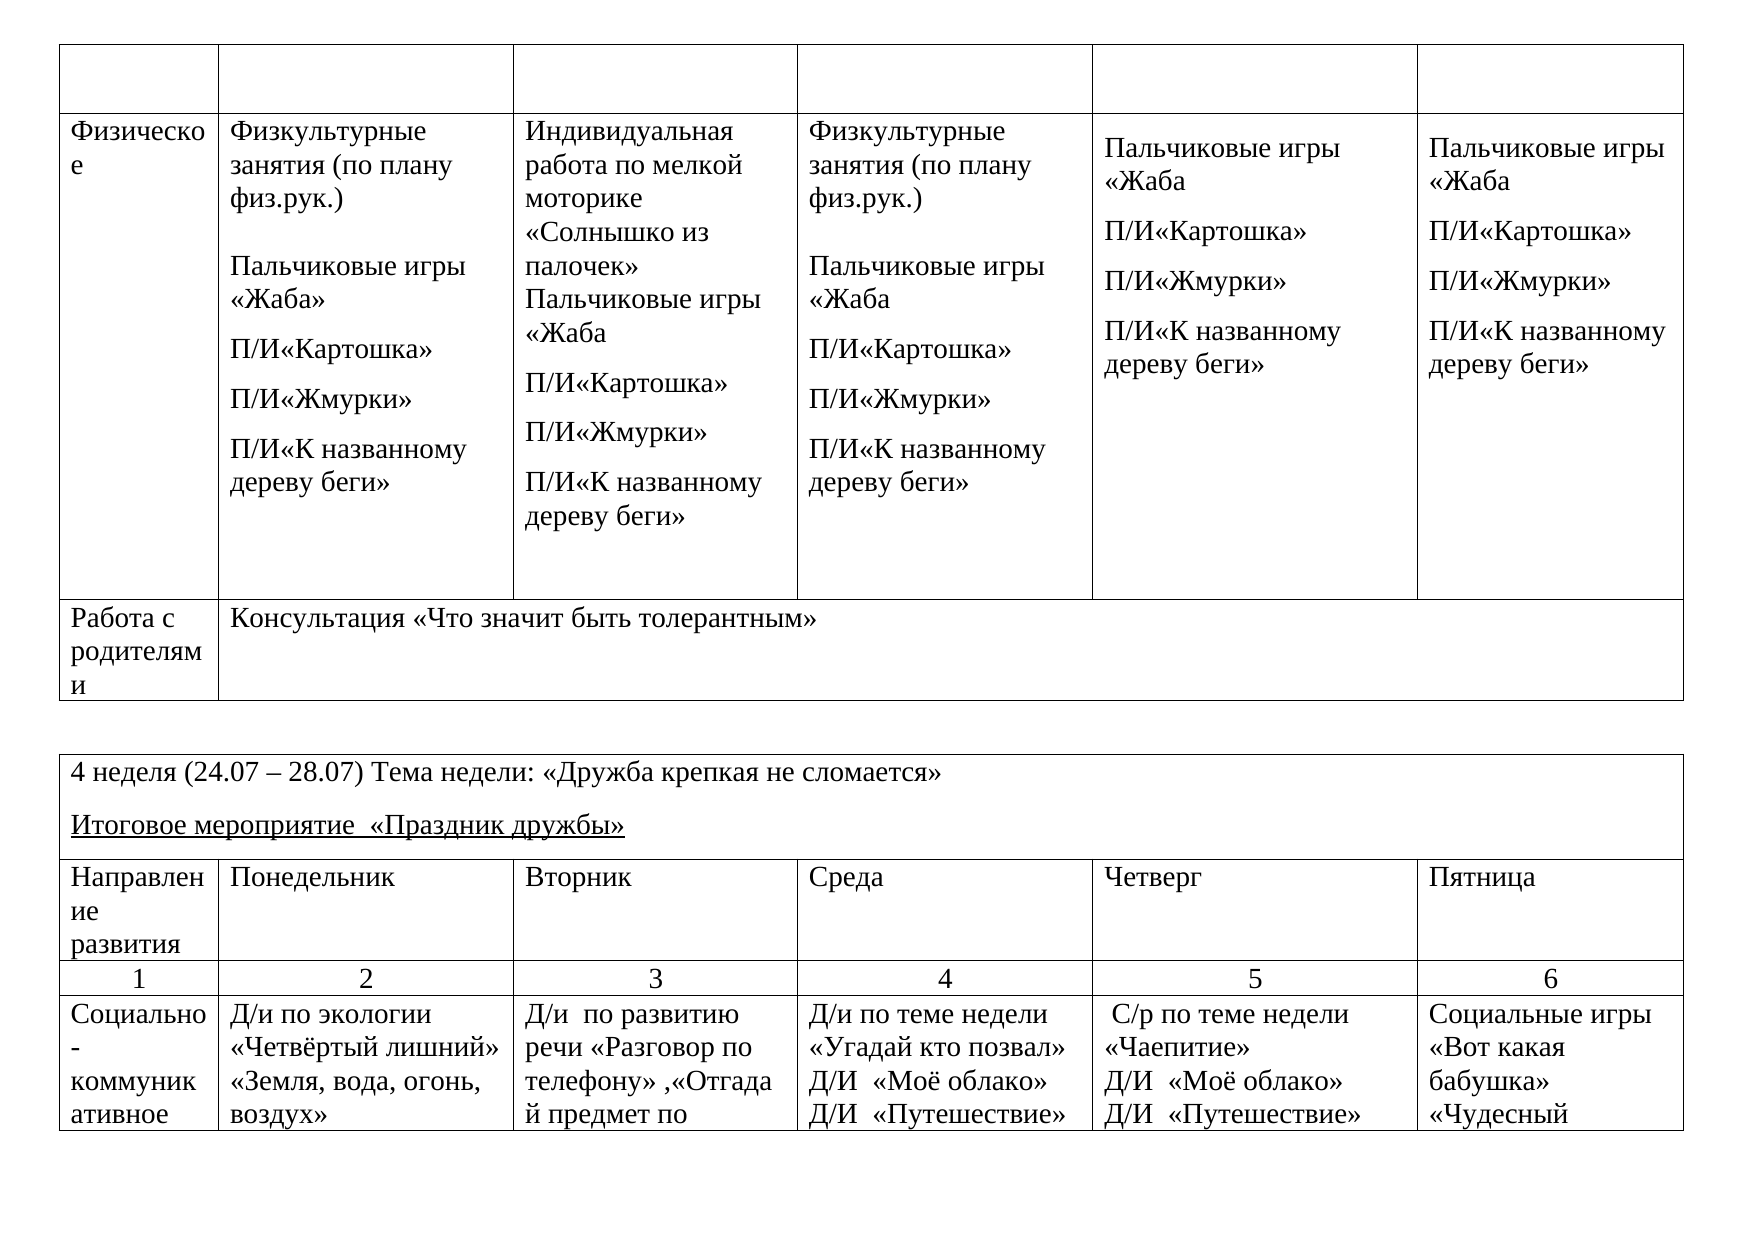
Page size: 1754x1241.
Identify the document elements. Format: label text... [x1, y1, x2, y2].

table_cell 3 [514, 961, 797, 995]
table_cell 5 [1093, 961, 1417, 995]
table_cell 6 [1418, 961, 1683, 995]
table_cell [1093, 996, 1417, 1130]
table_header 4 неделя (24.07 – 28.07) Тема недели: «Дружба крепкая не сломается» Итоговое мероприятие «Праздник дружбы» [60, 755, 1683, 858]
table_cell 4 [798, 961, 1092, 995]
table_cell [1093, 45, 1417, 112]
table_cell Физическое [60, 114, 218, 599]
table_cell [514, 996, 797, 1130]
table_cell [219, 45, 513, 112]
table_cell Индивидуальная работа по мелкой моторике «Солнышко из палочек» Пальчиковые игры «Жаба П/И«Картошка» П/И«Жмурки» П/И«К названному дереву беги» [514, 114, 797, 599]
table_cell Работа с родителями [60, 600, 218, 700]
table_cell Среда [798, 860, 1092, 960]
table_cell Пальчиковые игры «Жаба П/И«Картошка» П/И«Жмурки» П/И«К названному дереву беги» [1418, 114, 1683, 599]
table_cell Физкультурные занятия (по плану физ.рук.) Пальчиковые игры «Жаба П/И«Картошка» П/И«Жмурки» П/И«К названному дереву беги» [798, 114, 1092, 599]
table_cell Пальчиковые игры «Жаба П/И«Картошка» П/И«Жмурки» П/И«К названному дереву беги» [1093, 114, 1417, 599]
table_cell Направление развития [60, 860, 218, 960]
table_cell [514, 45, 797, 112]
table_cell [1418, 45, 1683, 112]
table_cell 1 [60, 961, 218, 995]
table_cell Вторник [514, 860, 797, 960]
table_cell Консультация «Что значит быть толерантным» [219, 600, 1683, 700]
table_cell Понедельник [219, 860, 513, 960]
table_cell 2 [219, 961, 513, 995]
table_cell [1418, 996, 1683, 1130]
table_cell Четверг [1093, 860, 1417, 960]
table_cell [60, 45, 218, 112]
table_cell Физкультурные занятия (по плану физ.рук.) Пальчиковые игры «Жаба» П/И«Картошка» П/И«Жмурки» П/И«К названному дереву беги» [219, 114, 513, 599]
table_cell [219, 996, 513, 1130]
table_cell Пятница [1418, 860, 1683, 960]
table_cell [798, 45, 1092, 112]
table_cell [60, 996, 218, 1130]
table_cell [798, 996, 1092, 1130]
